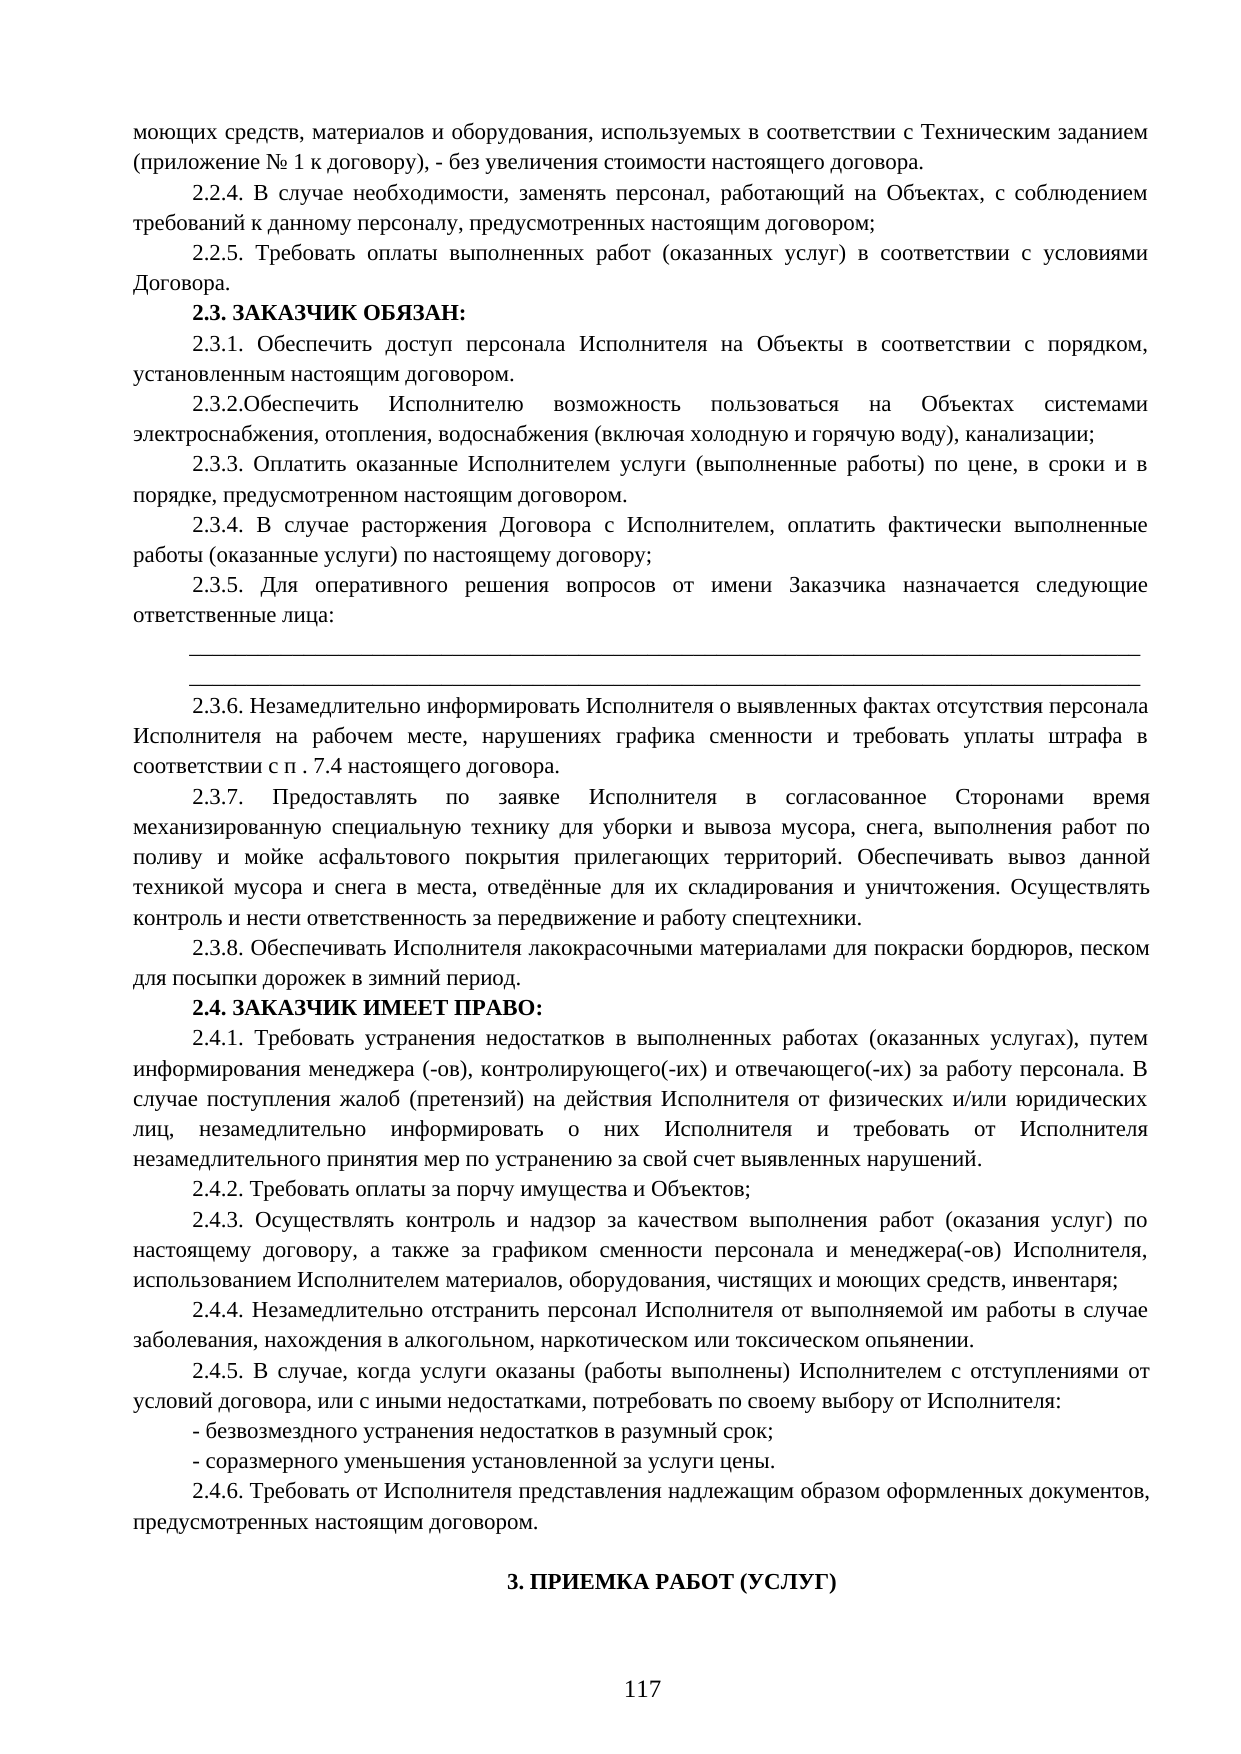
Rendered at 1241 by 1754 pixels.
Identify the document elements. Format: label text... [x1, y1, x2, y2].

text 2.3. ЗАКАЗЧИК ОБЯЗАН: [133, 299, 1149, 326]
text ___________________________________________________________________________________ [133, 662, 1149, 688]
text 2.4.1. Требовать устранения недостатков в выполненных работах (оказанных услугах), путем информирования менеджера (-ов), контролирующего(-их) и отвечающего(-их) за работу персонала. В случае поступления жалоб (претензий) на действия Исполнителя от физических и/или юридических лиц, незамедлительно информировать о них Исполнителя и требовать от Исполнителя незамедлительного принятия мер по устранению за свой счет выявленных нарушений. [133, 1024, 1149, 1172]
text 2.4.3. Осуществлять контроль и надзор за качеством выполнения работ (оказания услуг) по настоящему договору, а также за графиком сменности персонала и менеджера(-ов) Исполнителя, использованием Исполнителем материалов, оборудования, чистящих и моющих средств, инвентаря; [133, 1206, 1149, 1292]
text 2.3.2.Обеспечить Исполнителю возможность пользоваться на Объектах системами электроснабжения, отопления, водоснабжения (включая холодную и горячую воду), канализации; [133, 390, 1149, 447]
text 2.3.3. Оплатить оказанные Исполнителем услуги (выполненные работы) по цене, в сроки и в порядке, предусмотренном настоящим договором. [133, 450, 1149, 507]
text 2.3.4. В случае расторжения Договора с Исполнителем, оплатить фактически выполненные работы (оказанные услуги) по настоящему договору; [133, 511, 1149, 567]
text 2.3.8. Обеспечивать Исполнителя лакокрасочными материалами для покраски бордюров, песком для посыпки дорожек в зимний период. [133, 934, 1152, 990]
text 3. ПРИЕМКА РАБОТ (УСЛУГ) [133, 1568, 1152, 1594]
text 2.4. ЗАКАЗЧИК ИМЕЕТ ПРАВО: [133, 994, 1149, 1021]
text 2.3.5. Для оперативного решения вопросов от имени Заказчика назначается следующие ответственные лица: [133, 571, 1149, 628]
text 2.4.2. Требовать оплаты за порчу имущества и Объектов; [133, 1175, 1149, 1202]
text 2.2.4. В случае необходимости, заменять персонал, работающий на Объектах, с соблюдением требований к данному персоналу, предусмотренных настоящим договором; [133, 178, 1149, 235]
text ___________________________________________________________________________________ [133, 632, 1149, 658]
text 2.3.6. Незамедлительно информировать Исполнителя о выявленных фактах отсутствия персонала Исполнителя на рабочем месте, нарушениях графика сменности и требовать уплаты штрафа в соответствии с п . 7.4 настоящего договора. [133, 692, 1149, 779]
text 2.4.6. Требовать от Исполнителя представления надлежащим образом оформленных документов, предусмотренных настоящим договором. [133, 1477, 1152, 1534]
text 2.3.1. Обеспечить доступ персонала Исполнителя на Объекты в соответствии с порядком, установленным настоящим договором. [133, 329, 1149, 386]
text 2.4.4. Незамедлительно отстранить персонал Исполнителя от выполняемой им работы в случае заболевания, нахождения в алкогольном, наркотическом или токсическом опьянении. [133, 1296, 1149, 1353]
text 2.2.5. Требовать оплаты выполненных работ (оказанных услуг) в соответствии с условиями Договора. [133, 239, 1149, 296]
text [133, 118, 1149, 175]
text 2.4.5. В случае, когда услуги оказаны (работы выполнены) Исполнителем с отступлениями от условий договора, или с иными недостатками, потребовать по своему выбору от Исполнителя: [133, 1357, 1152, 1413]
text - соразмерного уменьшения установленной за услуги цены. [133, 1447, 1152, 1474]
text - безвозмездного устранения недостатков в разумный срок; [133, 1417, 1152, 1443]
text 2.3.7. Предоставлять по заявке Исполнителя в согласованное Сторонами время механизированную специальную технику для уборки и вывоза мусора, снега, выполнения работ по поливу и мойке асфальтового покрытия прилегающих территорий. Обеспечивать вывоз данной техникой мусора и снега в места, отведённые для их складирования и уничтожения. Осуществлять контроль и нести ответственность за передвижение и работу спецтехники. [133, 783, 1152, 930]
